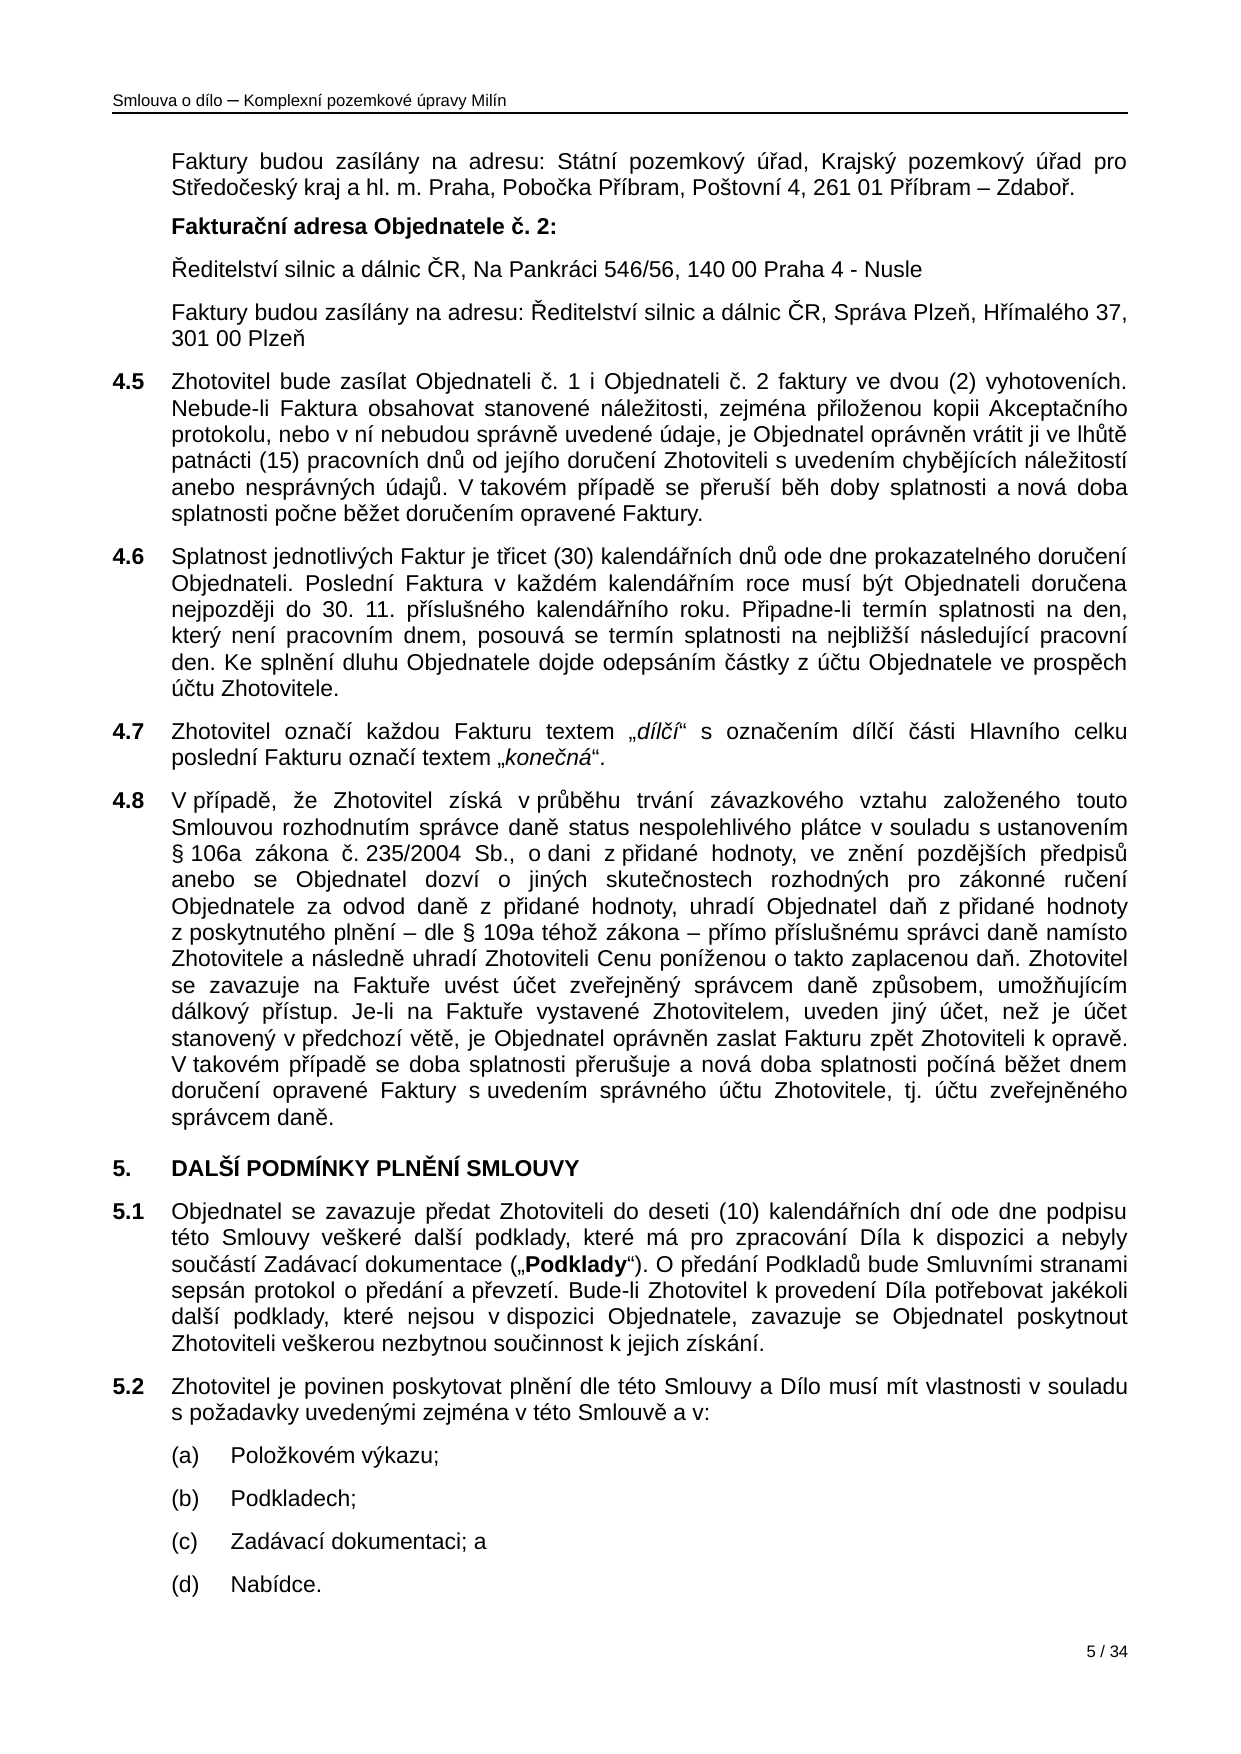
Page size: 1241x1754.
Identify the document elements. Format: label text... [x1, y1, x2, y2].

list Položkovém výkazu; [171, 1442, 1128, 1468]
list Podkladech; [171, 1485, 1128, 1511]
list Nabídce. [171, 1571, 1128, 1597]
text Splatnost jednotlivých Faktur je třicet (30) kalendářních dnů ode dne prokazatelného doručení Objednateli. Poslední Faktura v každém kalendářním roce musí být Objednateli doručena nejpozději do 30. 11. příslušného kalendářního roku. Připadne-li termín splatnosti na den, který není pracovním dnem, posouvá se termín splatnosti na nejbližší následující pracovní den. Ke splnění dluhu Objednatele dojde odepsáním částky z účtu Objednatele ve prospěch účtu Zhotovitele. [112, 543, 1128, 701]
text Objednatel se zavazuje předat Zhotoviteli do deseti (10) kalendářních dní ode dne podpisu této Smlouvy veškeré další podklady, které má pro zpracování Díla k dispozici a nebyly součástí Zadávací dokumentace („Podklady“). O předání Podkladů bude Smluvními stranami sepsán protokol o předání a převzetí. Bude-li Zhotovitel k provedení Díla potřebovat jakékoli další podklady, které nejsou v dispozici Objednatele, zavazuje se Objednatel poskytnout Zhotoviteli veškerou nezbytnou součinnost k jejich získání. [112, 1198, 1128, 1356]
list Fakturační adresa Objednatele č. 2: [171, 213, 1128, 239]
list Zadávací dokumentaci; a [171, 1528, 1128, 1554]
text Zhotovitel bude zasílat Objednateli č. 1 i Objednateli č. 2 faktury ve dvou (2) vyhotoveních. Nebude-li Faktura obsahovat stanovené náležitosti, zejména přiloženou kopii Akceptačního protokolu, nebo v ní nebudou správně uvedené údaje, je Objednatel oprávněn vrátit ji ve lhůtě patnácti (15) pracovních dnů od jejího doručení Zhotoviteli s uvedením chybějících náležitostí anebo nesprávných údajů. V takovém případě se přeruší běh doby splatnosti a nová doba splatnosti počne běžet doručením opravené Faktury. [112, 368, 1128, 526]
list Faktury budou zasílány na adresu: Ředitelství silnic a dálnic ČR, Správa Plzeň, Hřímalého 37, 301 00 Plzeň [171, 299, 1128, 352]
text Faktury budou zasílány na adresu: Státní pozemkový úřad, Krajský pozemkový úřad pro Středočeský kraj a hl. m. Praha, Pobočka Příbram, Poštovní 4, 261 01 Příbram – Zdaboř. [171, 148, 1128, 200]
text Další podmínky Plnění smlouvy [112, 1155, 1128, 1181]
text V případě, že Zhotovitel získá v průběhu trvání závazkového vztahu založeného touto Smlouvou rozhodnutím správce daně status nespolehlivého plátce v souladu s ustanovením § 106a zákona č. 235/2004 Sb., o dani z přidané hodnoty, ve znění pozdějších předpisů anebo se Objednatel dozví o jiných skutečnostech rozhodných pro zákonné ručení Objednatele za odvod daně z přidané hodnoty, uhradí Objednatel daň z přidané hodnoty z poskytnutého plnění – dle § 109a téhož zákona – přímo příslušnému správci daně namísto Zhotovitele a následně uhradí Zhotoviteli Cenu poníženou o takto zaplacenou daň. Zhotovitel se zavazuje na Faktuře uvést účet zveřejněný správcem daně způsobem, umožňujícím dálkový přístup. Je-li na Faktuře vystavené Zhotovitelem, uveden jiný účet, než je účet stanovený v předchozí větě, je Objednatel oprávněn zaslat Fakturu zpět Zhotoviteli k opravě. V takovém případě se doba splatnosti přerušuje a nová doba splatnosti počíná běžet dnem doručení opravené Faktury s uvedením správného účtu Zhotovitele, tj. účtu zveřejněného správcem daně. [112, 787, 1128, 1130]
text Zhotovitel označí každou Fakturu textem „dílčí“ s označením dílčí části Hlavního celku poslední Fakturu označí textem „konečná“. [112, 718, 1128, 771]
list Ředitelství silnic a dálnic ČR, Na Pankráci 546/56, 140 00 Praha 4 - Nusle [171, 256, 1128, 282]
text Zhotovitel je povinen poskytovat plnění dle této Smlouvy a Dílo musí mít vlastnosti v souladu s požadavky uvedenými zejména v této Smlouvě a v: [112, 1373, 1128, 1425]
